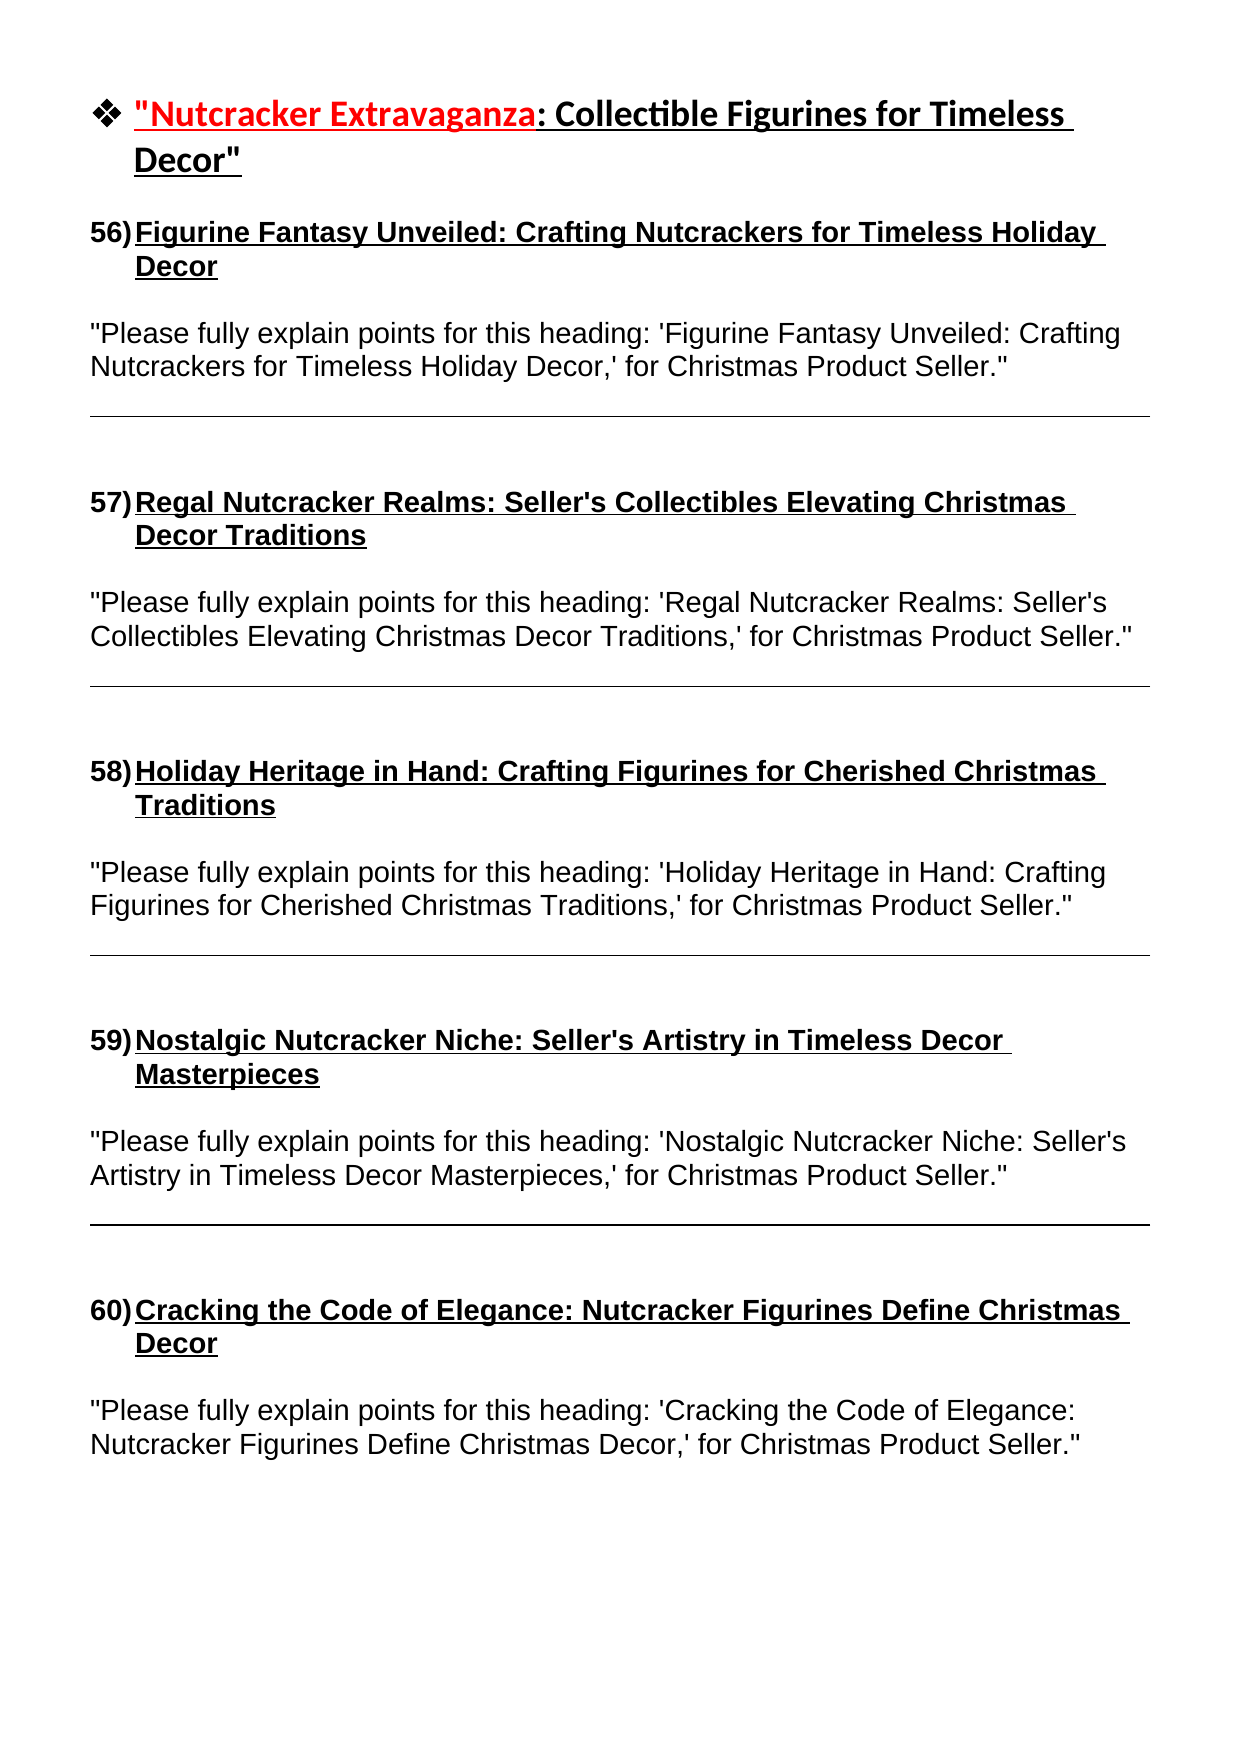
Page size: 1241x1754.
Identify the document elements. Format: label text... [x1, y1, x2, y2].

list Regal Nutcracker Realms: Seller's Collectibles Elevating Christmas Decor Traditions [90, 484, 1150, 552]
list Nostalgic Nutcracker Niche: Seller's Artistry in Timeless Decor Masterpieces [90, 1023, 1150, 1090]
list "Please fully explain points for this heading: 'Nostalgic Nutcracker Niche: Seller's Artistry in Timeless Decor Masterpieces,' for Christmas Product Seller." [90, 1124, 1150, 1191]
list Holiday Heritage in Hand: Crafting Figurines for Cherished Christmas Traditions [90, 754, 1150, 821]
list "Please fully explain points for this heading: 'Cracking the Code of Elegance: Nutcracker Figurines Define Christmas Decor,' for Christmas Product Seller." [90, 1393, 1150, 1460]
list "Please fully explain points for this heading: 'Figurine Fantasy Unveiled: Crafting Nutcrackers for Timeless Holiday Decor,' for Christmas Product Seller." [90, 316, 1150, 383]
list "Please fully explain points for this heading: 'Regal Nutcracker Realms: Seller's Collectibles Elevating Christmas Decor Traditions,' for Christmas Product Seller." [90, 585, 1150, 652]
list Figurine Fantasy Unveiled: Crafting Nutcrackers for Timeless Holiday Decor [90, 215, 1150, 282]
list "Please fully explain points for this heading: 'Holiday Heritage in Hand: Crafting Figurines for Cherished Christmas Traditions,' for Christmas Product Seller." [90, 854, 1150, 922]
list Cracking the Code of Elegance: Nutcracker Figurines Define Christmas Decor [90, 1293, 1150, 1360]
list "Nutcracker Extravaganza: Collectible Figurines for Timeless Decor" [90, 90, 1150, 182]
